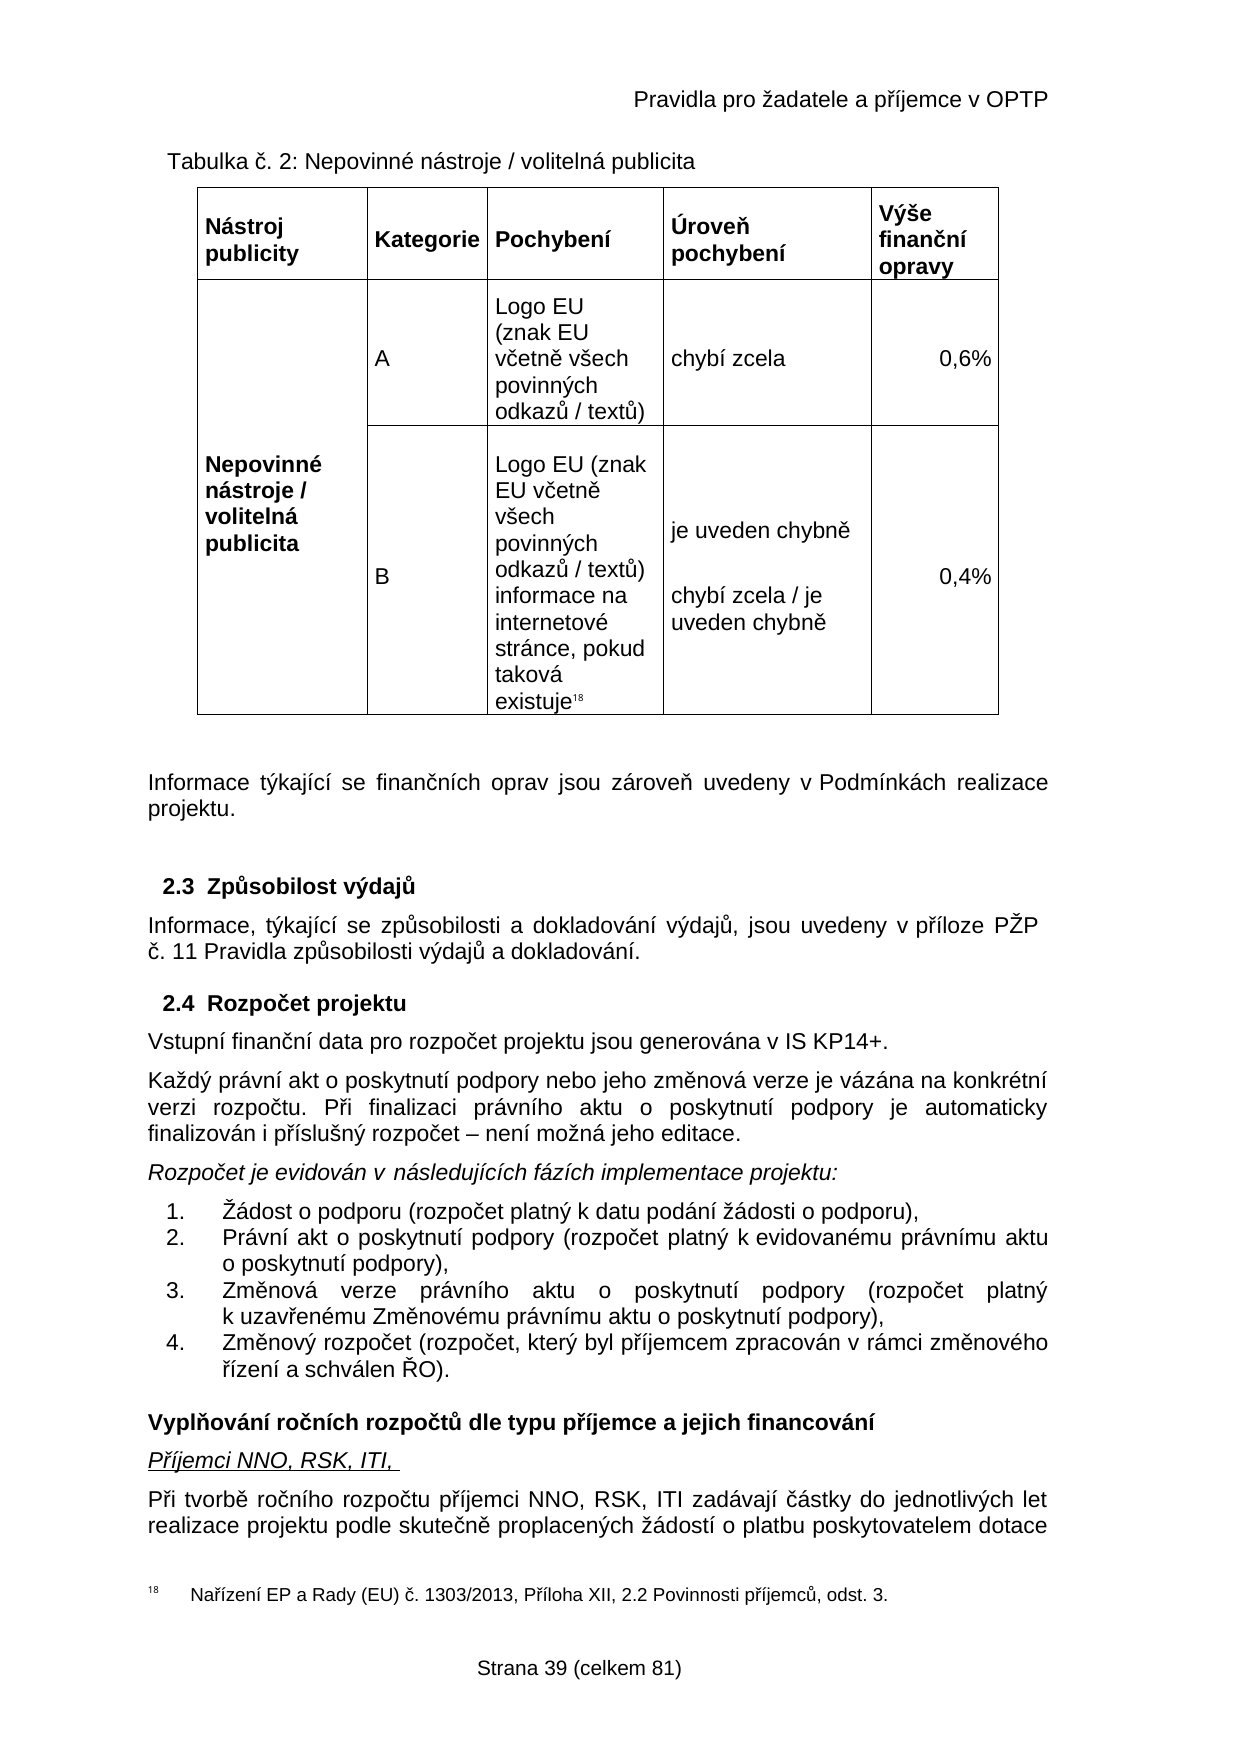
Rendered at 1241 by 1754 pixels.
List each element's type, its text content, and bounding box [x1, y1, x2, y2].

text Informace týkající se finančních oprav jsou zároveň uvedeny v Podmínkách realizace projektu. [148, 769, 1048, 822]
table_cell 0,6% [872, 280, 998, 424]
table_header Úroveň pochybení [664, 188, 871, 279]
table_header Výše finanční opravy [872, 188, 998, 279]
table_cell B [368, 426, 487, 714]
text Způsobilost výdajů [162, 873, 1048, 899]
text Rozpočet je evidován v následujících fázích implementace projektu: [148, 1159, 1048, 1185]
text Informace, týkající se způsobilosti a dokladování výdajů, jsou uvedeny v příloze PŽP č. 11 Pravidla způsobilosti výdajů a dokladování. [148, 912, 1048, 964]
table_cell Logo EU (znak EU včetně všech povinných odkazů / textů) informace na internetové stránce, pokud taková existuje [488, 426, 663, 714]
text Vstupní finanční data pro rozpočet projektu jsou generována v IS KP14+. [148, 1028, 1048, 1055]
table_cell chybí zcela [664, 280, 871, 424]
table_header Kategorie [368, 188, 487, 279]
text Tabulka č. 2: Nepovinné nástroje / volitelná publicita [148, 148, 1048, 174]
text Rozpočet projektu [162, 989, 1048, 1016]
list Vyplňování ročních rozpočtů dle typu příjemce a jejich financování [148, 1408, 1048, 1435]
text Každý právní akt o poskytnutí podpory nebo jeho změnová verze je vázána na konkrétní verzi rozpočtu. Při finalizaci právního aktu o poskytnutí podpory je automaticky finalizován i příslušný rozpočet – není možná jeho editace. [148, 1067, 1048, 1146]
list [148, 1486, 1048, 1539]
list Příjemci NNO, RSK, ITI, [148, 1447, 1048, 1474]
table_cell Nepovinné nástroje / volitelná publicita [198, 280, 367, 714]
table_cell 0,4% [872, 426, 998, 714]
table_header Nástroj publicity [198, 188, 367, 279]
table_header Pochybení [488, 188, 663, 279]
list Právní akt o poskytnutí podpory (rozpočet platný k evidovanému právnímu aktu o poskytnutí podpory), [185, 1224, 1048, 1277]
list Změnová verze právního aktu o poskytnutí podpory (rozpočet platný k uzavřenému Změnovému právnímu aktu o poskytnutí podpory), [185, 1277, 1048, 1329]
table_cell A [368, 280, 487, 424]
table_cell je uveden chybně chybí zcela / je uveden chybně [664, 426, 871, 714]
list Změnový rozpočet (rozpočet, který byl příjemcem zpracován v rámci změnového řízení a schválen ŘO). [185, 1329, 1048, 1382]
table_cell Logo EU (znak EU včetně všech povinných odkazů / textů) [488, 280, 663, 424]
list Žádost o podporu (rozpočet platný k datu podání žádosti o podporu), [185, 1198, 1048, 1224]
